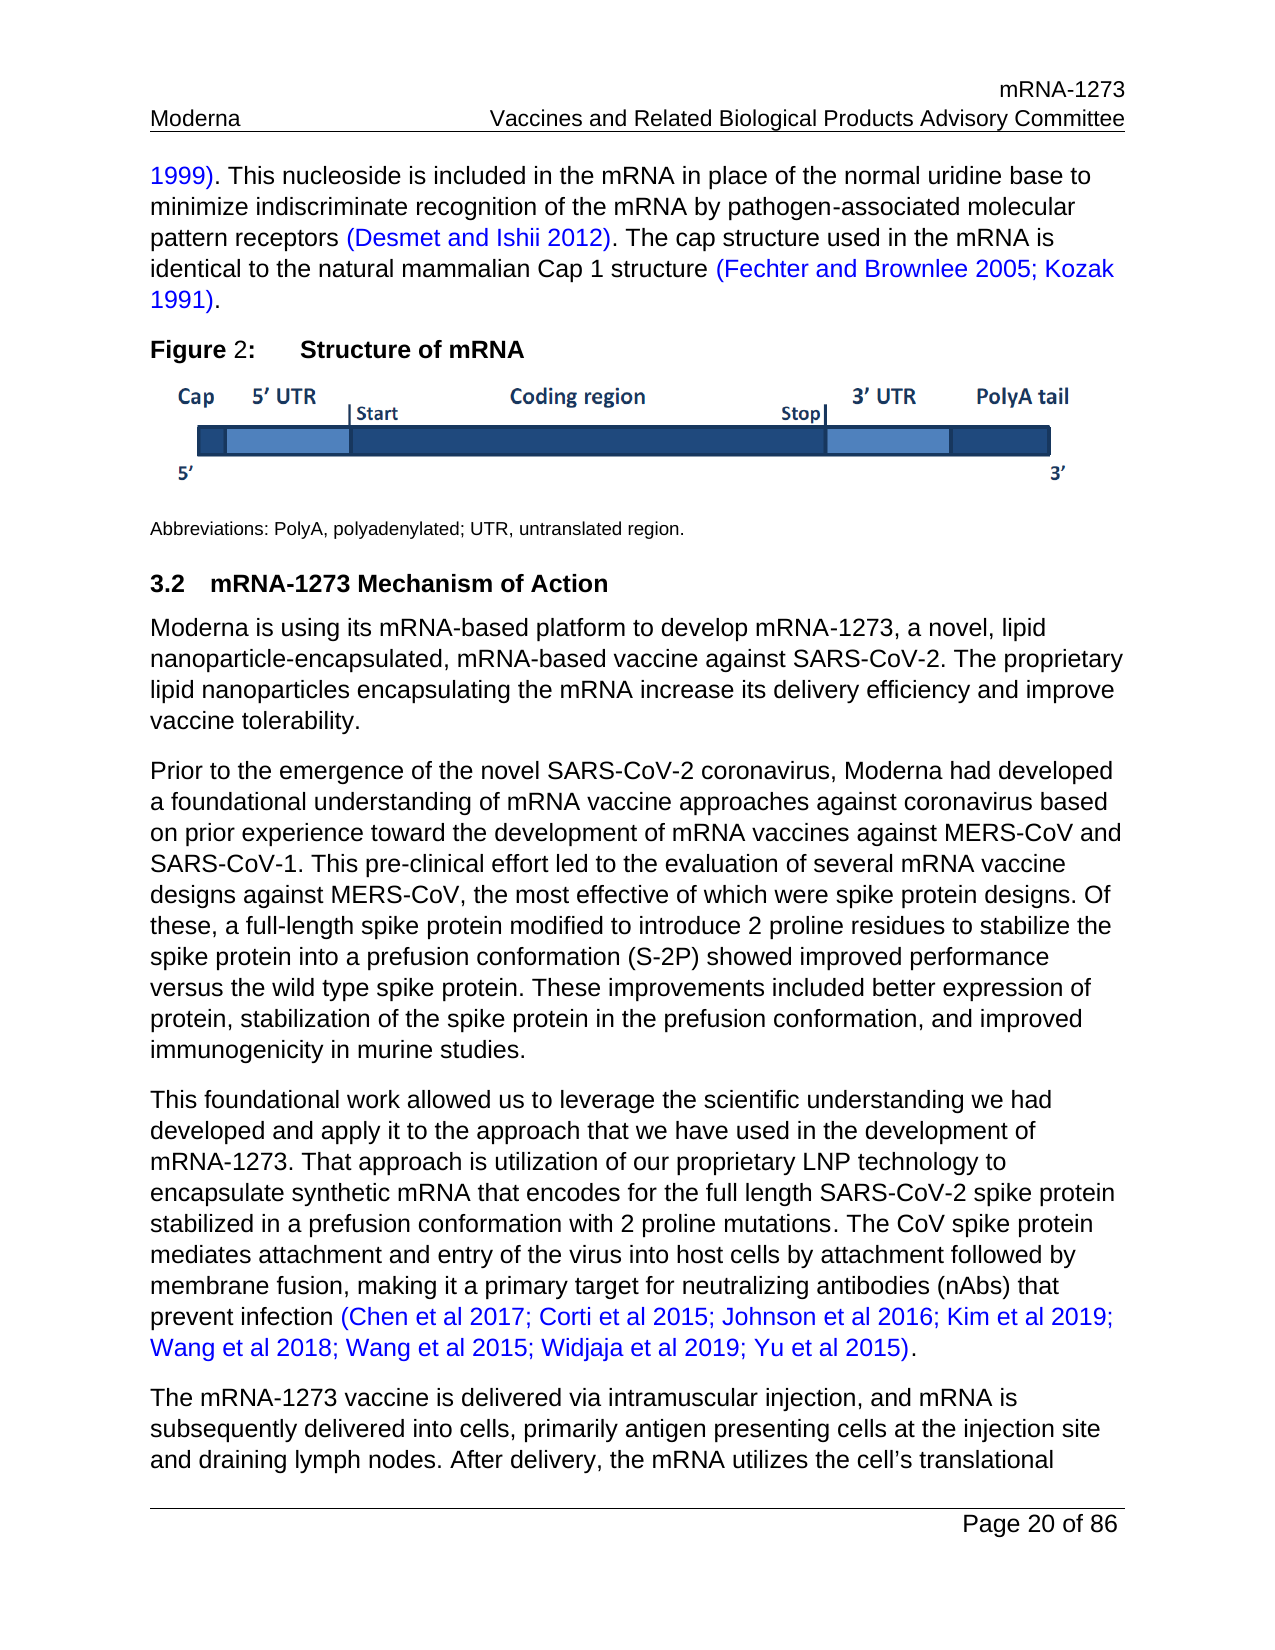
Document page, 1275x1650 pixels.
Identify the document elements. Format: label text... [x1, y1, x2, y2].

table_cell Abbreviations: PolyA, polyadenylated; UTR, untranslated region. [150, 518, 1124, 544]
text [150, 1383, 1125, 1474]
table_header [150, 372, 1124, 518]
text Moderna is using its mRNA-based platform to develop mRNA-1273, a novel, lipid nanoparticle-encapsulated, mRNA-based vaccine against SARS-CoV-2. The proprietary lipid nanoparticles encapsulating the mRNA increase its delivery efficiency and improve vaccine tolerability. [150, 613, 1125, 735]
subtitle mRNA-1273 Mechanism of Action [150, 569, 1125, 598]
text This foundational work allowed us to leverage the scientific understanding we had developed and apply it to the approach that we have used in the development of mRNA-1273. That approach is utilization of our proprietary LNP technology to encapsulate synthetic mRNA that encodes for the full length SARS-CoV-2 spike protein stabilized in a prefusion conformation with 2 proline mutations. The CoV spike protein mediates attachment and entry of the virus into host cells by attachment followed by membrane fusion, making it a primary target for neutralizing antibodies (nAbs) that prevent infection (Chen et al 2017; Corti et al 2015; Johnson et al 2016; Kim et al 2019; Wang et al 2018; Wang et al 2015; Widjaja et al 2019; Yu et al 2015). [150, 1085, 1125, 1362]
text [150, 161, 1125, 314]
text Prior to the emergence of the novel SARS-CoV-2 coronavirus, Moderna had developed a foundational understanding of mRNA vaccine approaches against coronavirus based on prior experience toward the development of mRNA vaccines against MERS-CoV and SARS-CoV-1. This pre-clinical effort led to the evaluation of several mRNA vaccine designs against MERS-CoV, the most effective of which were spike protein designs. Of these, a full-length spike protein modified to introduce 2 proline residues to stabilize the spike protein into a prefusion conformation (S-2P) showed improved performance versus the wild type spike protein. These improvements included better expression of protein, stabilization of the spike protein in the prefusion conformation, and improved immunogenicity in murine studies. [150, 756, 1125, 1064]
text Figure 2: Structure of mRNA [150, 335, 1125, 363]
